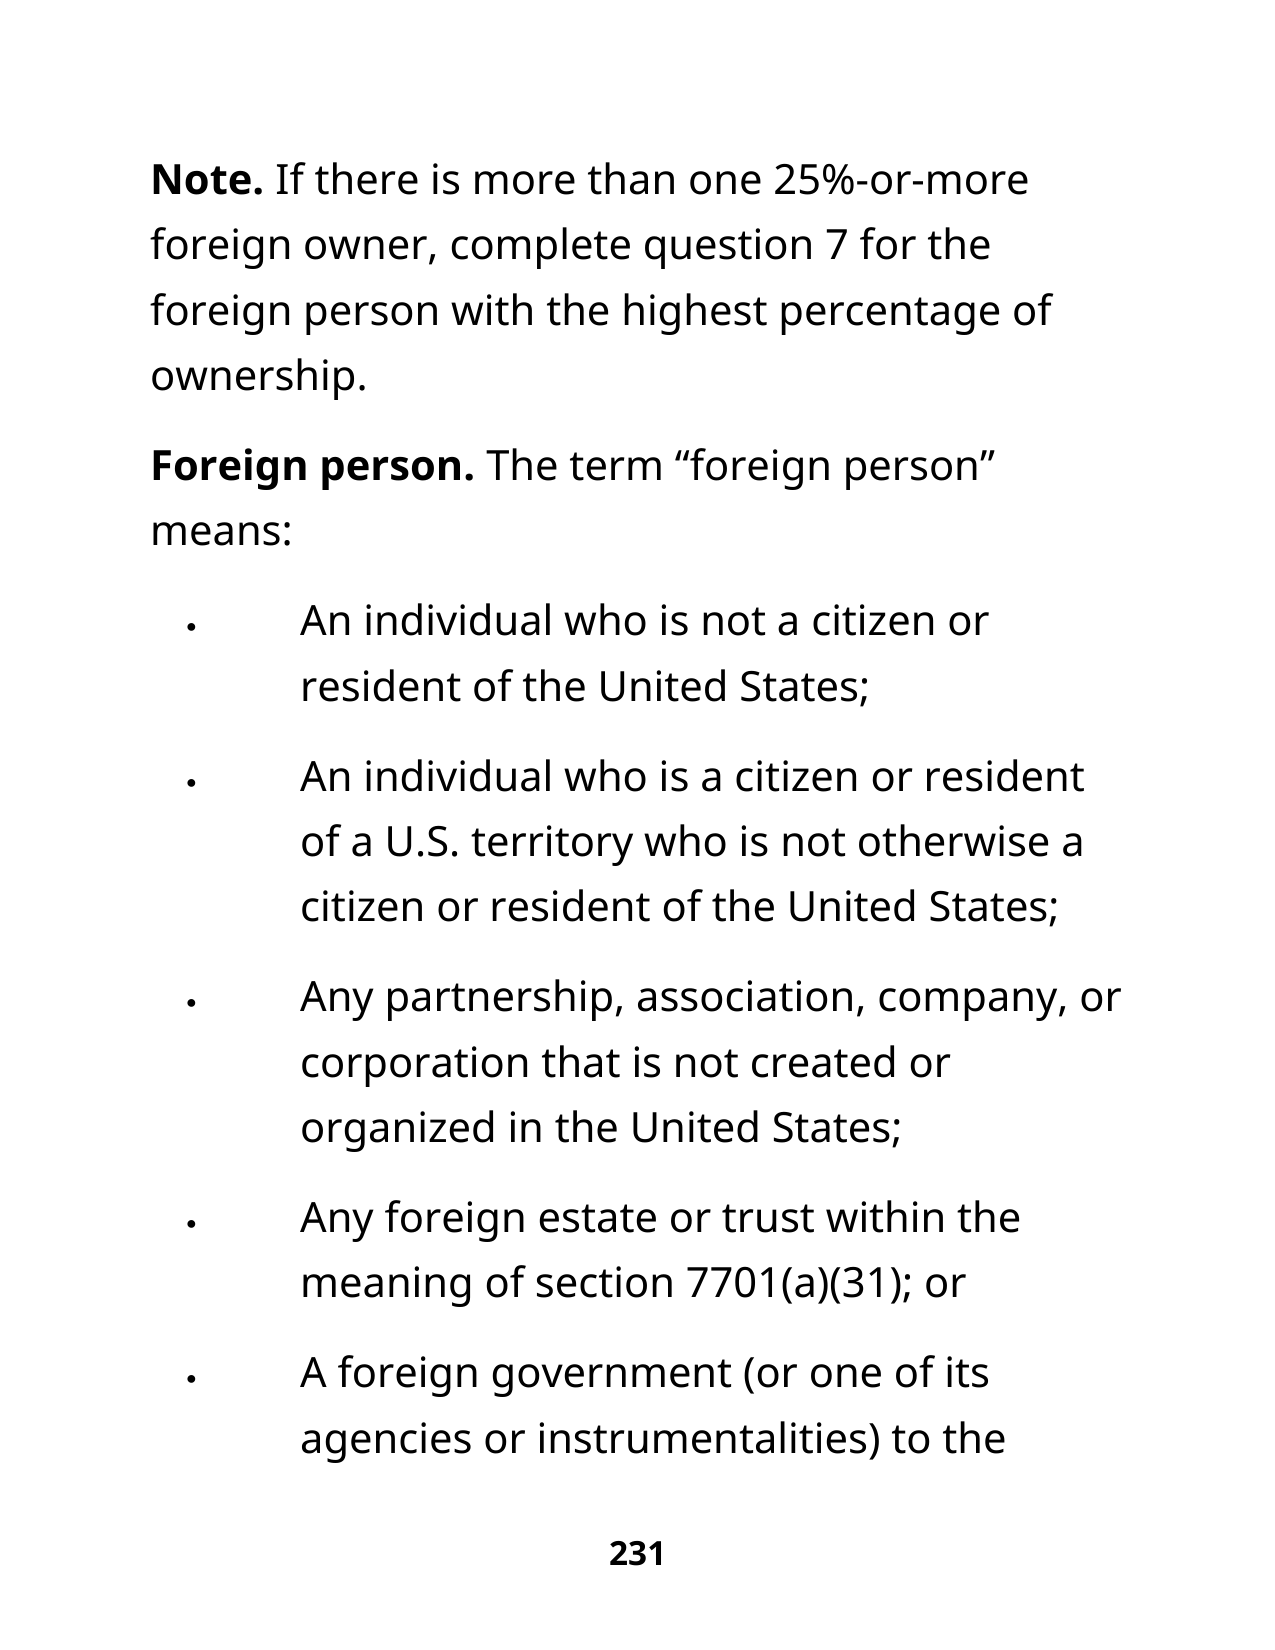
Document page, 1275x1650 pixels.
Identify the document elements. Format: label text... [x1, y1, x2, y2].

text Note. If there is more than one 25%-or-more foreign owner, complete question 7 for the foreign person with the highest percentage of ownership. [150, 150, 1125, 402]
text An individual who is a citizen or resident of a U.S. territory who is not otherwise a citizen or resident of the United States; [187, 747, 1125, 934]
text Any foreign estate or trust within the meaning of section 7701(a)(31); or [187, 1188, 1125, 1310]
text Foreign person. The term “foreign person” means: [150, 436, 1125, 558]
text An individual who is not a citizen or resident of the United States; [187, 591, 1125, 713]
text Any partnership, association, company, or corporation that is not created or organized in the United States; [187, 967, 1125, 1154]
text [187, 1343, 1125, 1465]
